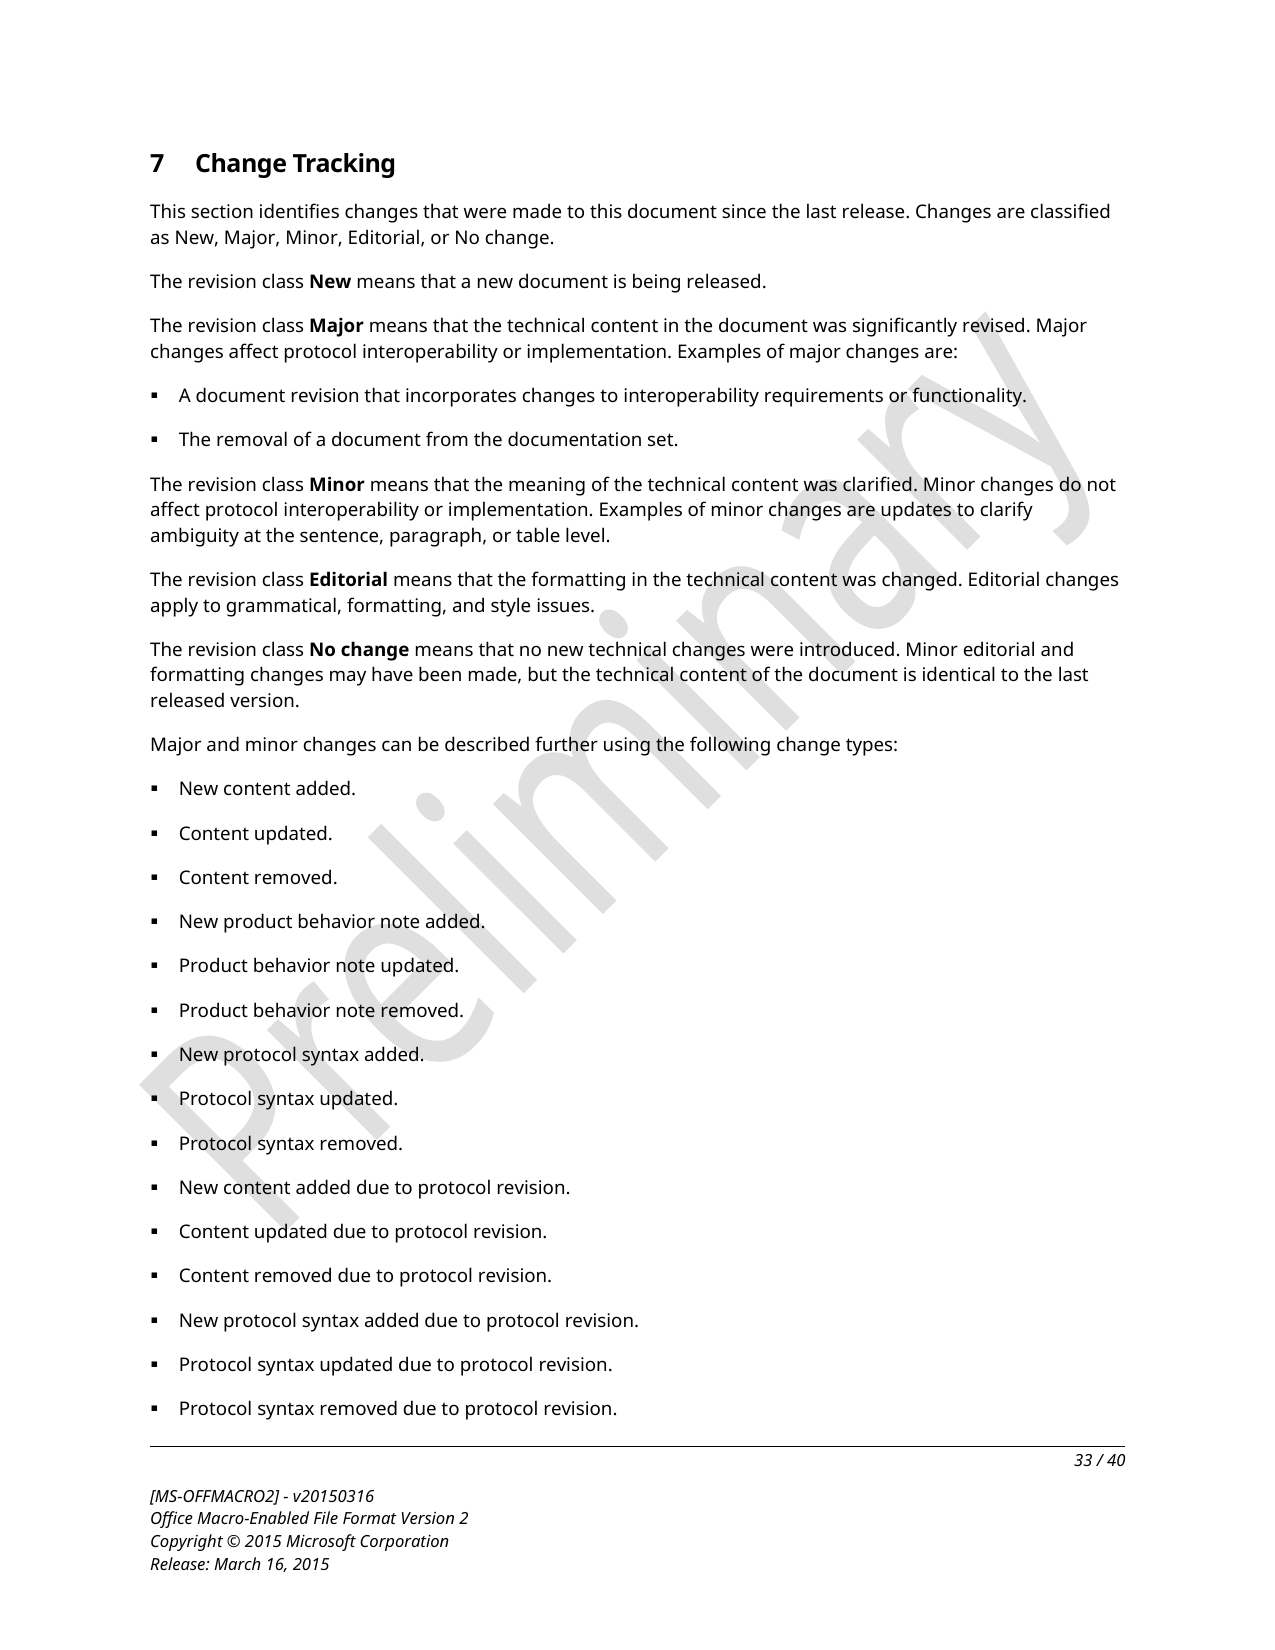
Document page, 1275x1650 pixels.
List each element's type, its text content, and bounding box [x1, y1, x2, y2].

list New content added. [150, 776, 1125, 801]
list A document revision that incorporates changes to interoperability requirements or functionality. [150, 382, 1125, 408]
list Protocol syntax updated due to protocol revision. [150, 1351, 1125, 1377]
list New protocol syntax added due to protocol revision. [150, 1307, 1125, 1332]
list Product behavior note updated. [150, 953, 1125, 978]
list Content updated. [150, 820, 1125, 846]
list Protocol syntax removed. [150, 1130, 1125, 1155]
list New content added due to protocol revision. [150, 1174, 1125, 1200]
list Content removed due to protocol revision. [150, 1263, 1125, 1288]
text The revision class Major means that the technical content in the document was significantly revised. Major changes affect protocol interoperability or implementation. Examples of major changes are: [150, 313, 1125, 364]
text This section identifies changes that were made to this document since the last release. Changes are classified as New, Major, Minor, Editorial, or No change. [150, 199, 1125, 250]
list Product behavior note removed. [150, 997, 1125, 1023]
list New protocol syntax added. [150, 1041, 1125, 1067]
list Protocol syntax updated. [150, 1086, 1125, 1111]
list Protocol syntax removed due to protocol revision. [150, 1396, 1125, 1421]
subtitle Change Tracking [150, 146, 1125, 180]
text The revision class New means that a new document is being released. [150, 268, 1125, 294]
text Major and minor changes can be described further using the following change types: [150, 731, 1125, 757]
list New product behavior note added. [150, 908, 1125, 934]
text The revision class Minor means that the meaning of the technical content was clarified. Minor changes do not affect protocol interoperability or implementation. Examples of minor changes are updates to clarify ambiguity at the sentence, paragraph, or table level. [150, 471, 1125, 548]
list Content updated due to protocol revision. [150, 1218, 1125, 1244]
list Content removed. [150, 864, 1125, 890]
text The revision class Editorial means that the formatting in the technical content was changed. Editorial changes apply to grammatical, formatting, and style issues. [150, 566, 1125, 617]
text The revision class No change means that no new technical changes were introduced. Minor editorial and formatting changes may have been made, but the technical content of the document is identical to the last released version. [150, 636, 1125, 713]
list The removal of a document from the documentation set. [150, 427, 1125, 452]
